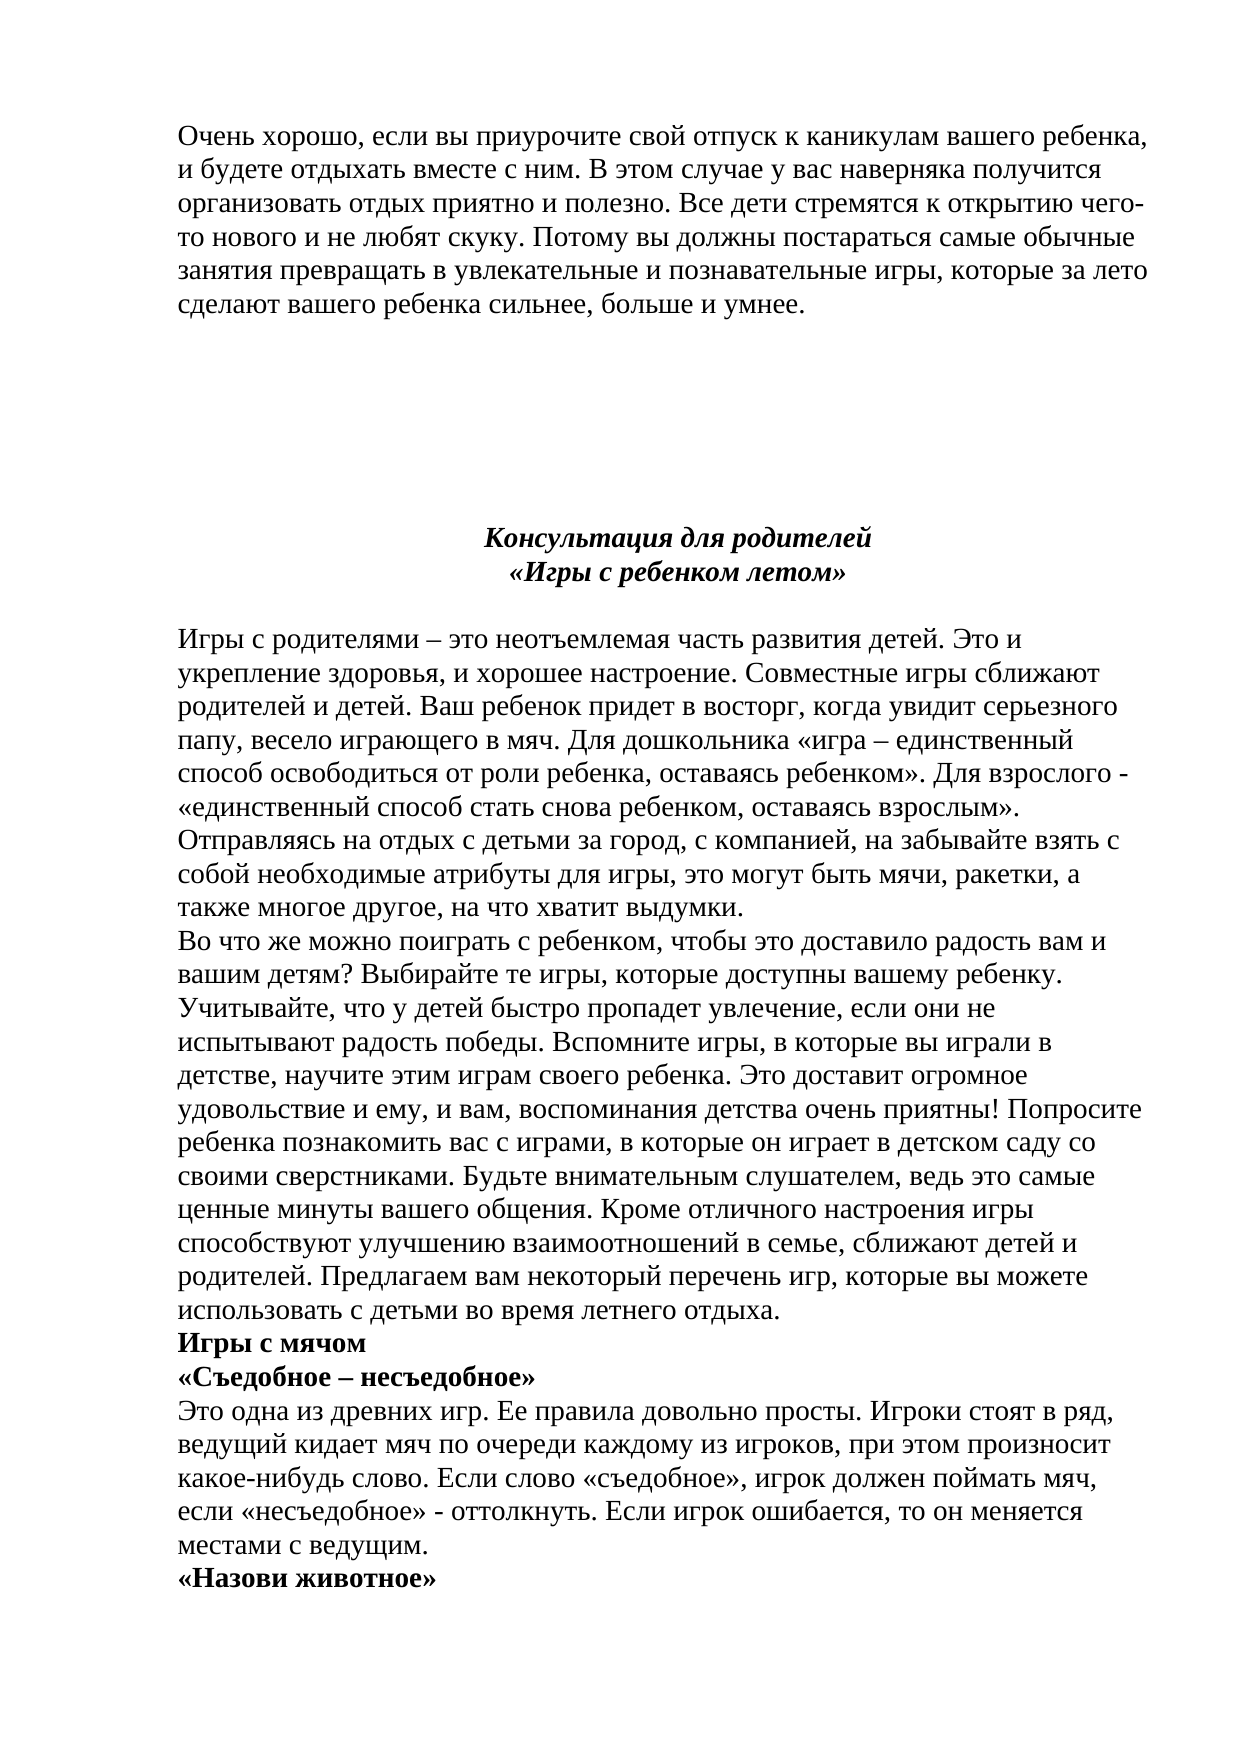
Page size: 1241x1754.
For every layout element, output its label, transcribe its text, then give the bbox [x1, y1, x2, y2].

text Отправляясь на отдых с детьми за город, с компанией, на забывайте взять с собой необходимые атрибуты для игры, это могут быть мячи, ракетки, а также многое другое, на что хватит выдумки. [177, 822, 1152, 923]
text «Игры с ребенком летом» [215, 554, 1144, 588]
text Очень хорошо, если вы приурочите свой отпуск к каникулам вашего ребенка, и будете отдыхать вместе с ним. В этом случае у вас наверняка получится организовать отдых приятно и полезно. Все дети стремятся к открытию чего-то нового и не любят скуку. Потому вы должны постараться самые обычные занятия превращать в увлекательные и познавательные игры, которые за лето сделают вашего ребенка сильнее, больше и умнее. [177, 118, 1152, 319]
text Во что же можно поиграть с ребенком, чтобы это доставило радость вам и вашим детям? Выбирайте те игры, которые доступны вашему ребенку. Учитывайте, что у детей быстро пропадет увлечение, если они не испытывают радость победы. Вспомните игры, в которые вы играли в детстве, научите этим играм своего ребенка. Это доставит огромное удовольствие и ему, и вам, воспоминания детства очень приятны! Попросите ребенка познакомить вас с играми, в которые он играет в детском саду со своими сверстниками. Будьте внимательным слушателем, ведь это самые ценные минуты вашего общения. Кроме отличного настроения игры способствуют улучшению взаимоотношений в семье, сближают детей и родителей. Предлагаем вам некоторый перечень игр, которые вы можете использовать с детьми во время летнего отдыха. [177, 923, 1152, 1326]
text Игры с родителями – это неотъемлемая часть развития детей. Это и укрепление здоровья, и хорошее настроение. Совместные игры сближают родителей и детей. Ваш ребенок придет в восторг, когда увидит серьезного папу, весело играющего в мяч. Для дошкольника «игра – единственный способ освободиться от роли ребенка, оставаясь ребенком». Для взрослого - «единственный способ стать снова ребенком, оставаясь взрослым». [177, 621, 1152, 822]
text Это одна из древних игр. Ее правила довольно просты. Игроки стоят в ряд, ведущий кидает мяч по очереди каждому из игроков, при этом произносит какое-нибудь слово. Если слово «съедобное», игрок должен поймать мяч, если «несъедобное» - оттолкнуть. Если игрок ошибается, то он меняется местами с ведущим. [177, 1393, 1152, 1560]
text Игры с мячом [177, 1326, 1152, 1359]
text Консультация для родителей [215, 521, 1144, 554]
text «Назови животное» [177, 1560, 1152, 1594]
text «Съедобное – несъедобное» [177, 1359, 1152, 1393]
